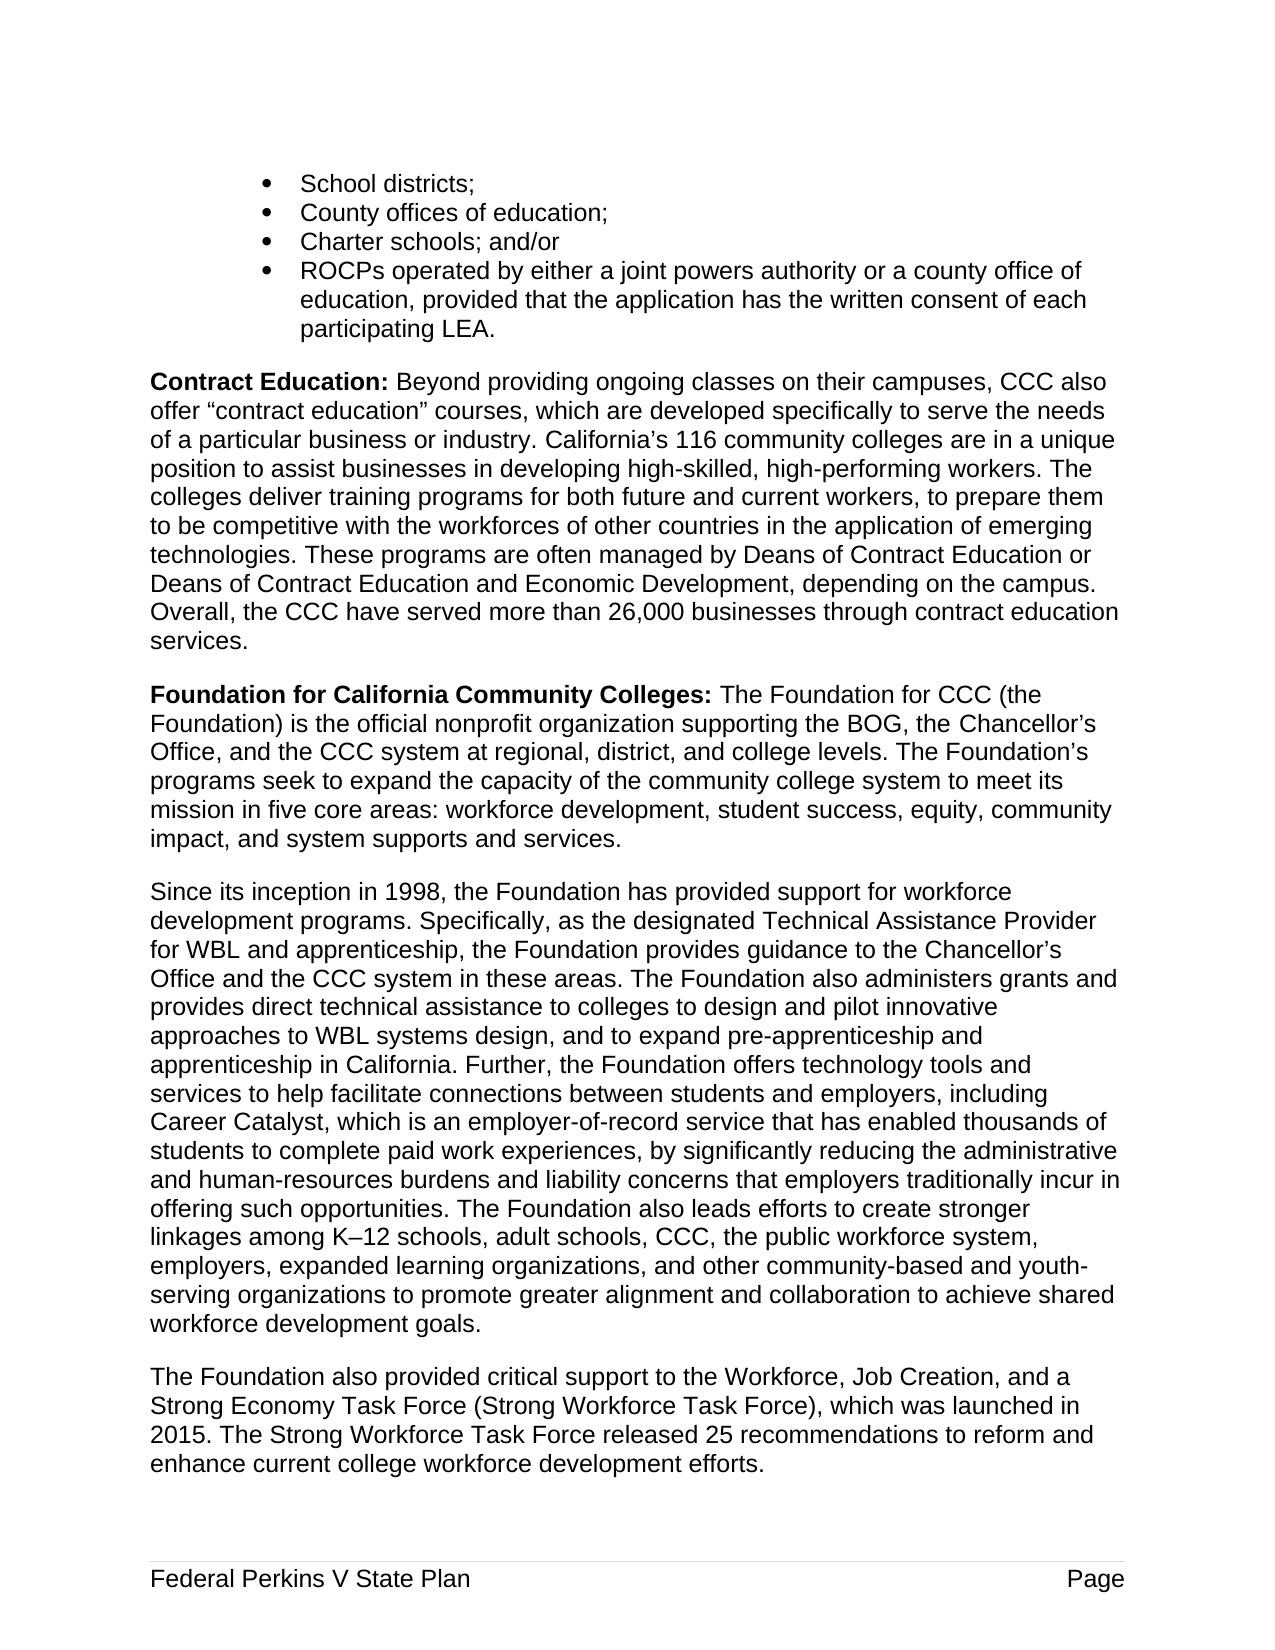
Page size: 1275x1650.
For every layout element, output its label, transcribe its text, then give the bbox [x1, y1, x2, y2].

text Foundation for California Community Colleges: The Foundation for CCC (the Foundation) is the official nonprofit organization supporting the BOG, the Chancellor’s Office, and the CCC system at regional, district, and college levels. The Foundation’s programs seek to expand the capacity of the community college system to meet its mission in five core areas: workforce development, student success, equity, community impact, and system supports and services. [150, 680, 1125, 852]
list County offices of education; [262, 198, 1125, 227]
text The Foundation also provided critical support to the Workforce, Job Creation, and a Strong Economy Task Force (Strong Workforce Task Force), which was launched in 2015. The Strong Workforce Task Force released 25 recommendations to reform and enhance current college workforce development efforts. [150, 1362, 1125, 1477]
list Charter schools; and/or [262, 227, 1125, 256]
list School districts; [262, 169, 1125, 198]
text Contract Education: Beyond providing ongoing classes on their campuses, CCC also offer “contract education” courses, which are developed specifically to serve the needs of a particular business or industry. California’s 116 community colleges are in a unique position to assist businesses in developing high-skilled, high-performing workers. The colleges deliver training programs for both future and current workers, to prepare them to be competitive with the workforces of other countries in the application of emerging technologies. These programs are often managed by Deans of Contract Education or Deans of Contract Education and Economic Development, depending on the campus. Overall, the CCC have served more than 26,000 businesses through contract education services. [150, 367, 1125, 655]
list ROCPs operated by either a joint powers authority or a county office of education, provided that the application has the written consent of each participating LEA. [262, 256, 1125, 342]
text Since its inception in 1998, the Foundation has provided support for workforce development programs. Specifically, as the designated Technical Assistance Provider for WBL and apprenticeship, the Foundation provides guidance to the Chancellor’s Office and the CCC system in these areas. The Foundation also administers grants and provides direct technical assistance to colleges to design and pilot innovative approaches to WBL systems design, and to expand pre-apprenticeship and apprenticeship in California. Further, the Foundation offers technology tools and services to help facilitate connections between students and employers, including Career Catalyst, which is an employer-of-record service that has enabled thousands of students to complete paid work experiences, by significantly reducing the administrative and human-resources burdens and liability concerns that employers traditionally incur in offering such opportunities. The Foundation also leads efforts to create stronger linkages among K–12 schools, adult schools, CCC, the public workforce system, employers, expanded learning organizations, and other community-based and youth-serving organizations to promote greater alignment and collaboration to achieve shared workforce development goals. [150, 877, 1125, 1337]
